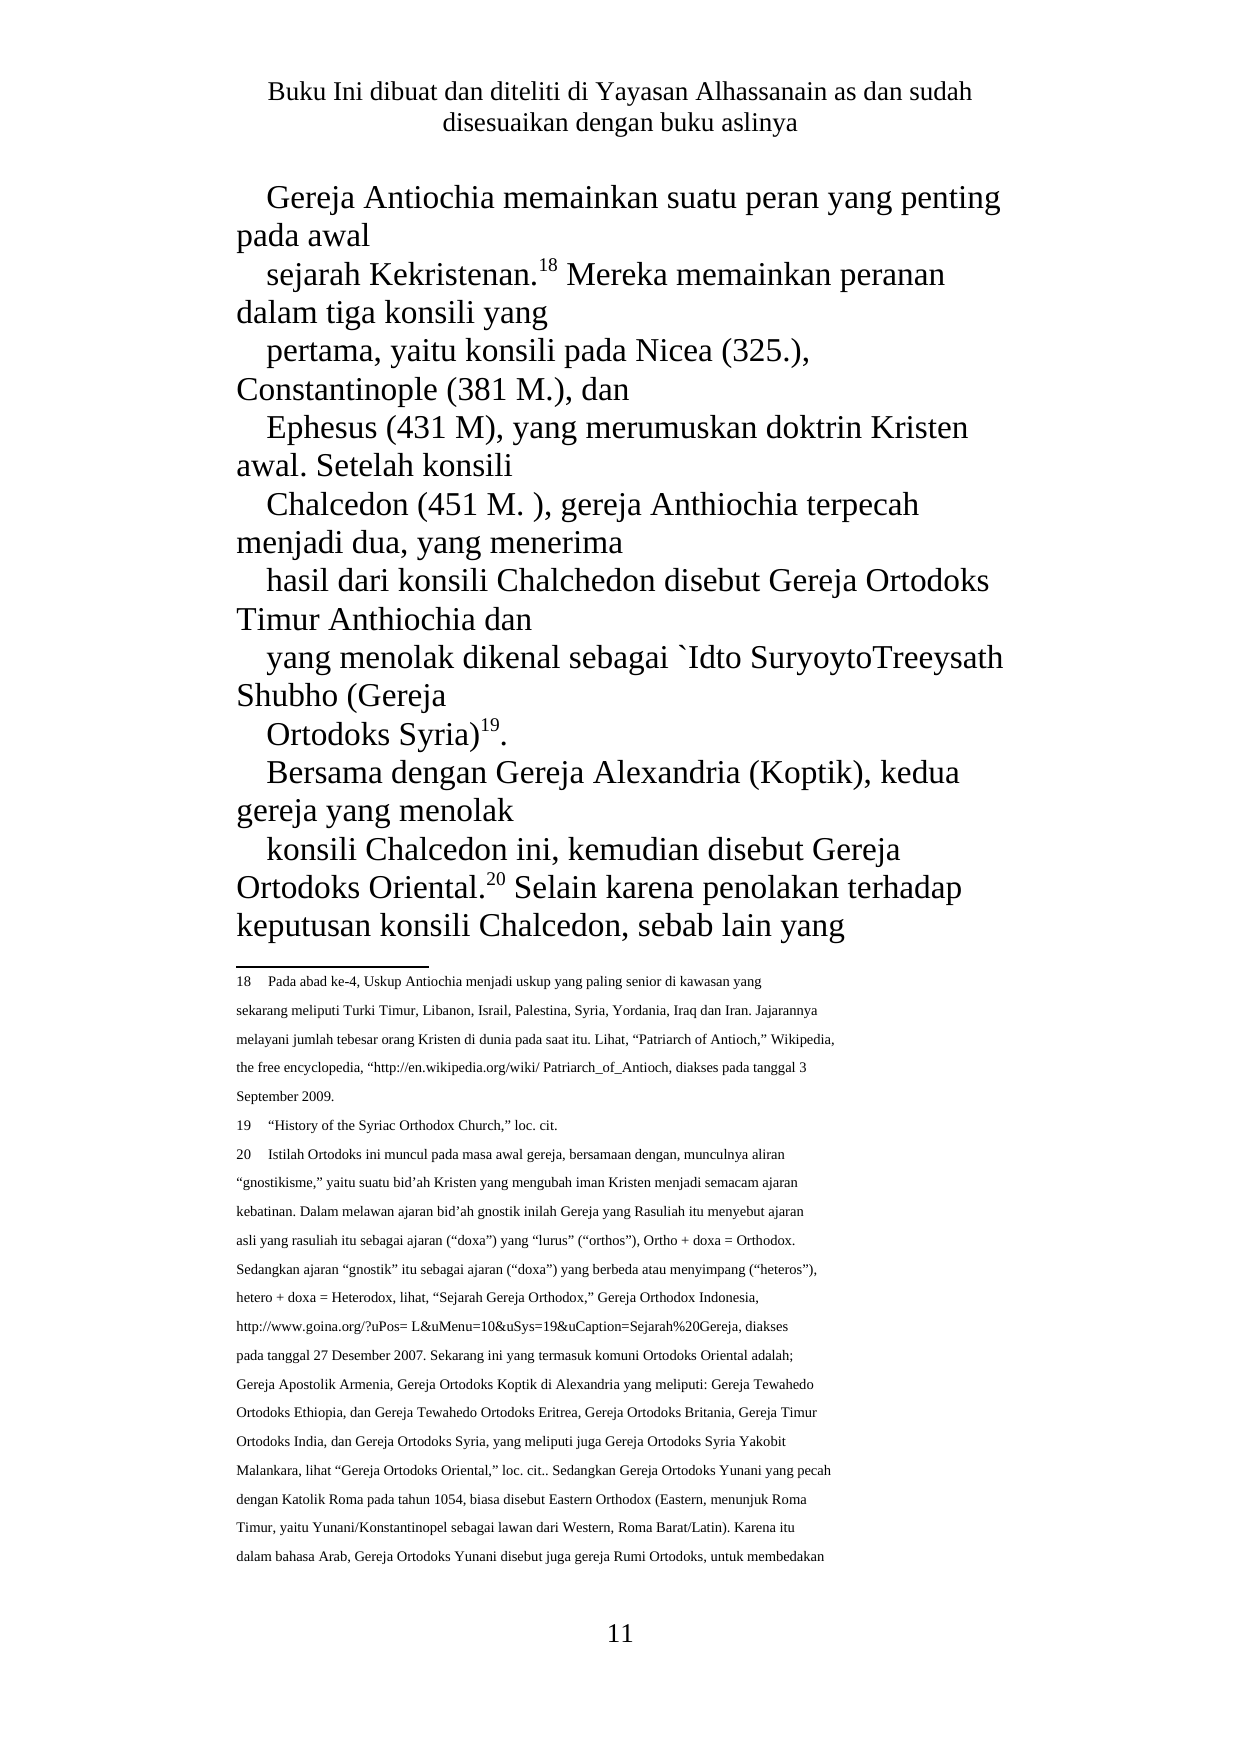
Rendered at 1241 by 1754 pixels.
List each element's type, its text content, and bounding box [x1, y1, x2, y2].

text Bersama dengan Gereja Alexandria (Koptik), kedua gereja yang menolak [236, 752, 1004, 829]
text pertama, yaitu konsili pada Nicea (325.), Constantinople (381 M.), dan [236, 331, 1004, 407]
text hasil dari konsili Chalchedon disebut Gereja Ortodoks Timur Anthiochia dan [236, 561, 1004, 637]
text konsili Chalcedon ini, kemudian disebut Gereja Ortodoks Oriental. Selain karena penolakan terhadap keputusan konsili Chalcedon, sebab lain yang [236, 829, 1004, 944]
text Chalcedon (451 M. ), gereja Anthiochia terpecah menjadi dua, yang menerima [236, 484, 1004, 561]
text Gereja Antiochia memainkan suatu peran yang penting pada awal [236, 177, 1004, 254]
text Ortodoks Syria). [236, 714, 1004, 752]
text sejarah Kekristenan. Mereka memainkan peranan dalam tiga konsili yang [236, 254, 1004, 331]
text yang menolak dikenal sebagai `Idto SuryoytoTreeysath Shubho (Gereja [236, 637, 1004, 714]
text Ephesus (431 M), yang merumuskan doktrin Kristen awal. Setelah konsili [236, 407, 1004, 484]
